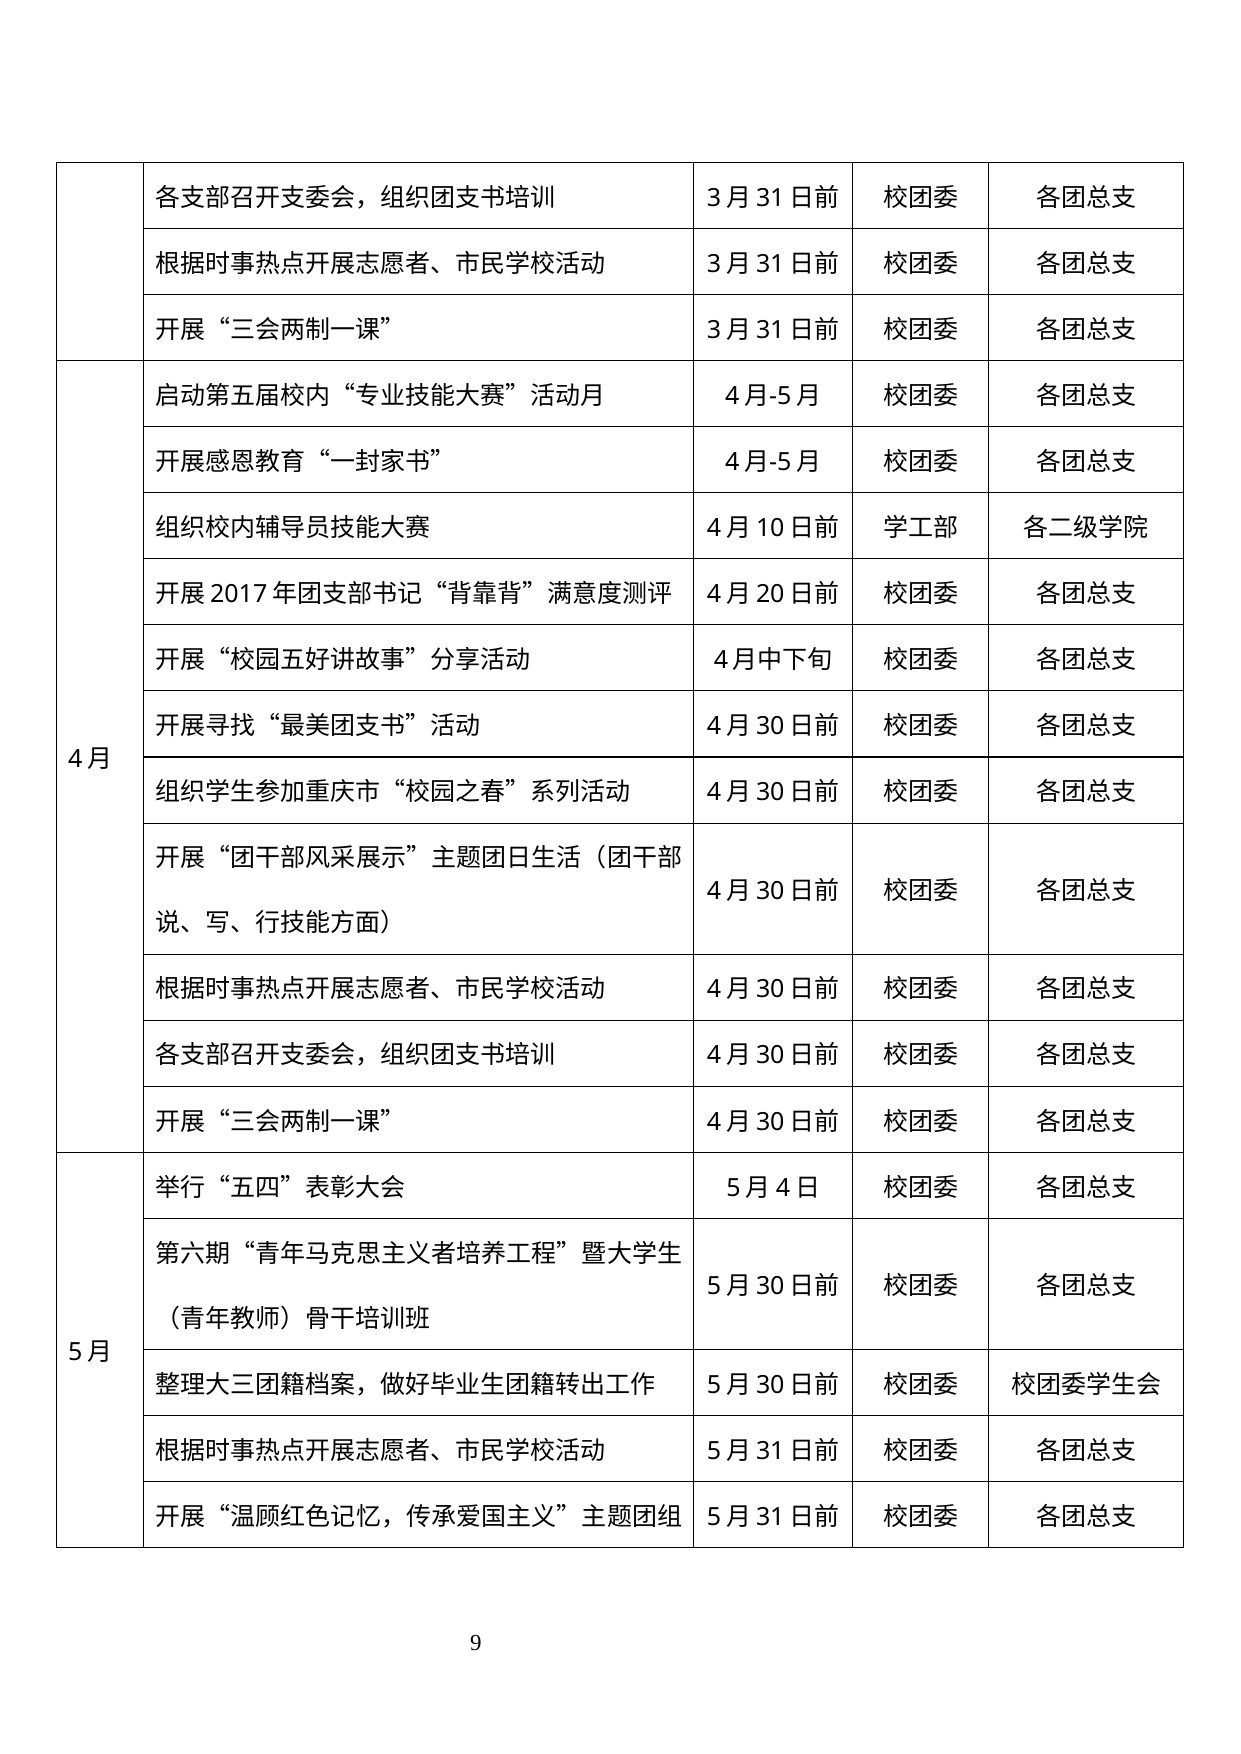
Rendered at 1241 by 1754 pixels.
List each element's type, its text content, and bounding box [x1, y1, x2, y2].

table_cell 4月-5月 [694, 427, 852, 492]
table_cell 5月31日前 [694, 1416, 852, 1481]
table_cell 校团委 [853, 691, 988, 756]
table_cell 开展2017年团支部书记“背靠背”满意度测评 [144, 559, 693, 624]
table_cell 校团委 [853, 1482, 988, 1547]
table_cell 校团委 [853, 361, 988, 426]
table_cell 4月-5月 [694, 361, 852, 426]
table_cell 5月4日 [694, 1153, 852, 1218]
table_cell 启动第五届校内“专业技能大赛”活动月 [144, 361, 693, 426]
table_cell 开展寻找“最美团支书”活动 [144, 691, 693, 756]
table_cell 举行“五四”表彰大会 [144, 1153, 693, 1218]
table_cell 4月 [57, 361, 143, 1152]
table_cell 4月10日前 [694, 493, 852, 558]
table_cell 4月20日前 [694, 559, 852, 624]
table_cell 4月30日前 [694, 1021, 852, 1086]
table_cell 开展“团干部风采展示”主题团日生活（团干部说、写、行技能方面） [144, 824, 693, 953]
table_cell 4月30日前 [694, 758, 852, 822]
table_cell 各团总支 [989, 955, 1183, 1019]
table_cell 3月31日前 [694, 229, 852, 294]
table_cell 校团委 [853, 625, 988, 690]
table_cell 校团委 [853, 163, 988, 228]
table_cell 各团总支 [989, 824, 1183, 953]
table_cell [144, 1482, 693, 1547]
table_cell 各团总支 [989, 229, 1183, 294]
table_cell 校团委 [853, 955, 988, 1019]
table_cell 5月30日前 [694, 1219, 852, 1349]
table_cell 4月30日前 [694, 691, 852, 756]
table_cell 各团总支 [989, 1153, 1183, 1218]
table_cell 5月30日前 [694, 1350, 852, 1415]
table_cell 校团委 [853, 1219, 988, 1349]
table_cell 第六期“青年马克思主义者培养工程”暨大学生（青年教师）骨干培训班 [144, 1219, 693, 1349]
table_cell 各团总支 [989, 1087, 1183, 1152]
table_cell 组织校内辅导员技能大赛 [144, 493, 693, 558]
table_cell 4月30日前 [694, 824, 852, 953]
table_cell 开展“三会两制一课” [144, 1087, 693, 1152]
table_cell 各团总支 [989, 1021, 1183, 1086]
table_cell 各团总支 [989, 1416, 1183, 1481]
table_cell 校团委 [853, 824, 988, 953]
table_cell 校团委 [853, 1087, 988, 1152]
table_cell 校团委 [853, 229, 988, 294]
table_cell 各团总支 [989, 1219, 1183, 1349]
table_cell 各团总支 [989, 295, 1183, 360]
table_cell 校团委 [853, 1153, 988, 1218]
table_cell 校团委 [853, 1416, 988, 1481]
table_cell 各二级学院 [989, 493, 1183, 558]
table_cell 开展“三会两制一课” [144, 295, 693, 360]
table_cell 3月31日前 [694, 295, 852, 360]
table_cell 各团总支 [989, 691, 1183, 756]
table_cell 各团总支 [989, 758, 1183, 822]
table_cell 校团委 [853, 1350, 988, 1415]
table_cell 各团总支 [989, 361, 1183, 426]
table_cell 校团委 [853, 1021, 988, 1086]
table_cell 各团总支 [989, 559, 1183, 624]
table_cell 开展感恩教育“一封家书” [144, 427, 693, 492]
table_cell 根据时事热点开展志愿者、市民学校活动 [144, 229, 693, 294]
table_cell 各团总支 [989, 625, 1183, 690]
table_cell 校团委 [853, 427, 988, 492]
table_cell 各团总支 [989, 1482, 1183, 1547]
table_cell 组织学生参加重庆市“校园之春”系列活动 [144, 758, 693, 822]
table_cell 5月31日前 [694, 1482, 852, 1547]
table_cell 4月30日前 [694, 955, 852, 1019]
table_cell 开展“校园五好讲故事”分享活动 [144, 625, 693, 690]
table_cell 各团总支 [989, 427, 1183, 492]
table_cell 根据时事热点开展志愿者、市民学校活动 [144, 1416, 693, 1481]
table_cell 4月中下旬 [694, 625, 852, 690]
table_cell 校团委学生会 [989, 1350, 1183, 1415]
table_cell 各支部召开支委会，组织团支书培训 [144, 1021, 693, 1086]
table_cell 校团委 [853, 559, 988, 624]
table_cell 校团委 [853, 295, 988, 360]
table_cell 5月 [57, 1153, 143, 1547]
table_cell 各支部召开支委会，组织团支书培训 [144, 163, 693, 228]
table_cell 根据时事热点开展志愿者、市民学校活动 [144, 955, 693, 1019]
table_cell 4月30日前 [694, 1087, 852, 1152]
table_cell 各团总支 [989, 163, 1183, 228]
table_cell 学工部 [853, 493, 988, 558]
table_cell 3月31日前 [694, 163, 852, 228]
table_cell 校团委 [853, 758, 988, 822]
table_cell 整理大三团籍档案，做好毕业生团籍转出工作 [144, 1350, 693, 1415]
